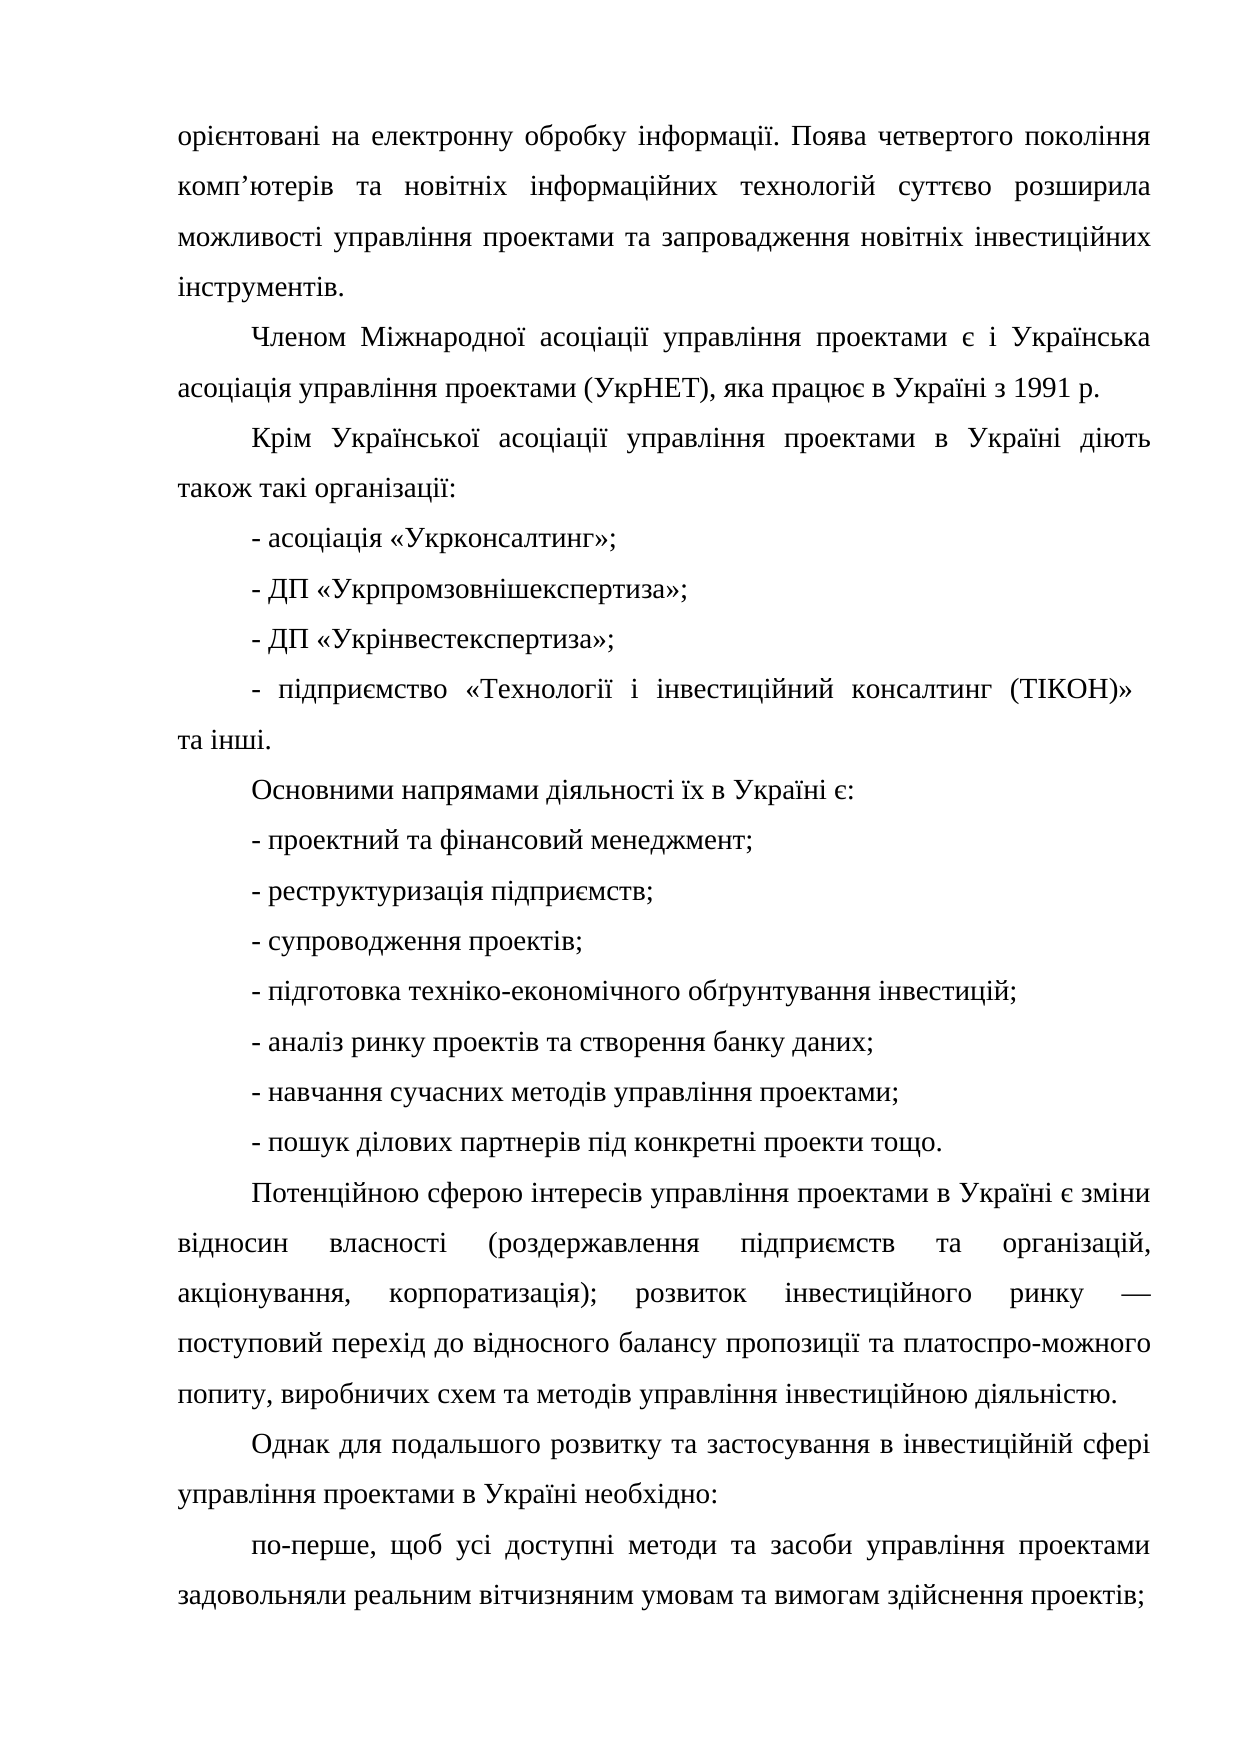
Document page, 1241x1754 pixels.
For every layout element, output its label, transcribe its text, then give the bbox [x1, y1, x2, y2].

text - ДП «Укрпромзовнішекспертиза»; [177, 571, 1152, 604]
text - підготовка техніко-економічного обґрунтування інвестицій; [177, 973, 1152, 1007]
text Крім Української асоціації управління проектами в Україні діють також такі організації: [177, 420, 1152, 504]
text - ДП «Укрінвестекспертиза»; [177, 621, 1152, 655]
text - асоціація «Укрконсалтинг»; [177, 521, 1152, 554]
text Основними напрямами діяльності їх в Україні є: [177, 772, 1152, 806]
text по-перше, щоб усі доступні методи та засоби управління проектами задовольняли реальним вітчизняним умовам та вимогам здійснення проектів; [177, 1527, 1152, 1611]
text - проектний та фінансовий менеджмент; [177, 822, 1152, 856]
text - пошук ділових партнерів під конкретні проекти тощо. [177, 1124, 1152, 1158]
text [177, 118, 1152, 303]
text - реструктуризація підприємств; [177, 873, 1152, 906]
text Потенційною сферою інтересів управління проектами в Україні є зміни відносин власності (роздержавлення підприємств та організацій, акціонування, корпоратизація); розвиток інвестиційного ринку — поступовий перехід до відносного балансу пропозиції та платоспро-можного попиту, виробничих схем та методів управління інвестиційною діяльністю. [177, 1175, 1152, 1409]
text - супроводження проектів; [177, 923, 1152, 957]
text Однак для подальшого розвитку та застосування в інвестиційній сфері управління проектами в Україні необхідно: [177, 1426, 1152, 1510]
text Членом Міжнародної асоціації управління проектами є і Українська асоціація управління проектами (УкрНЕТ), яка працює в Україні з 1991 р. [177, 319, 1152, 403]
text - навчання сучасних методів управління проектами; [177, 1074, 1152, 1108]
text - аналіз ринку проектів та створення банку даних; [177, 1024, 1152, 1057]
text - підприємство «Технології і інвестиційний консалтинг (ТІКОН)» та інші. [177, 672, 1152, 755]
